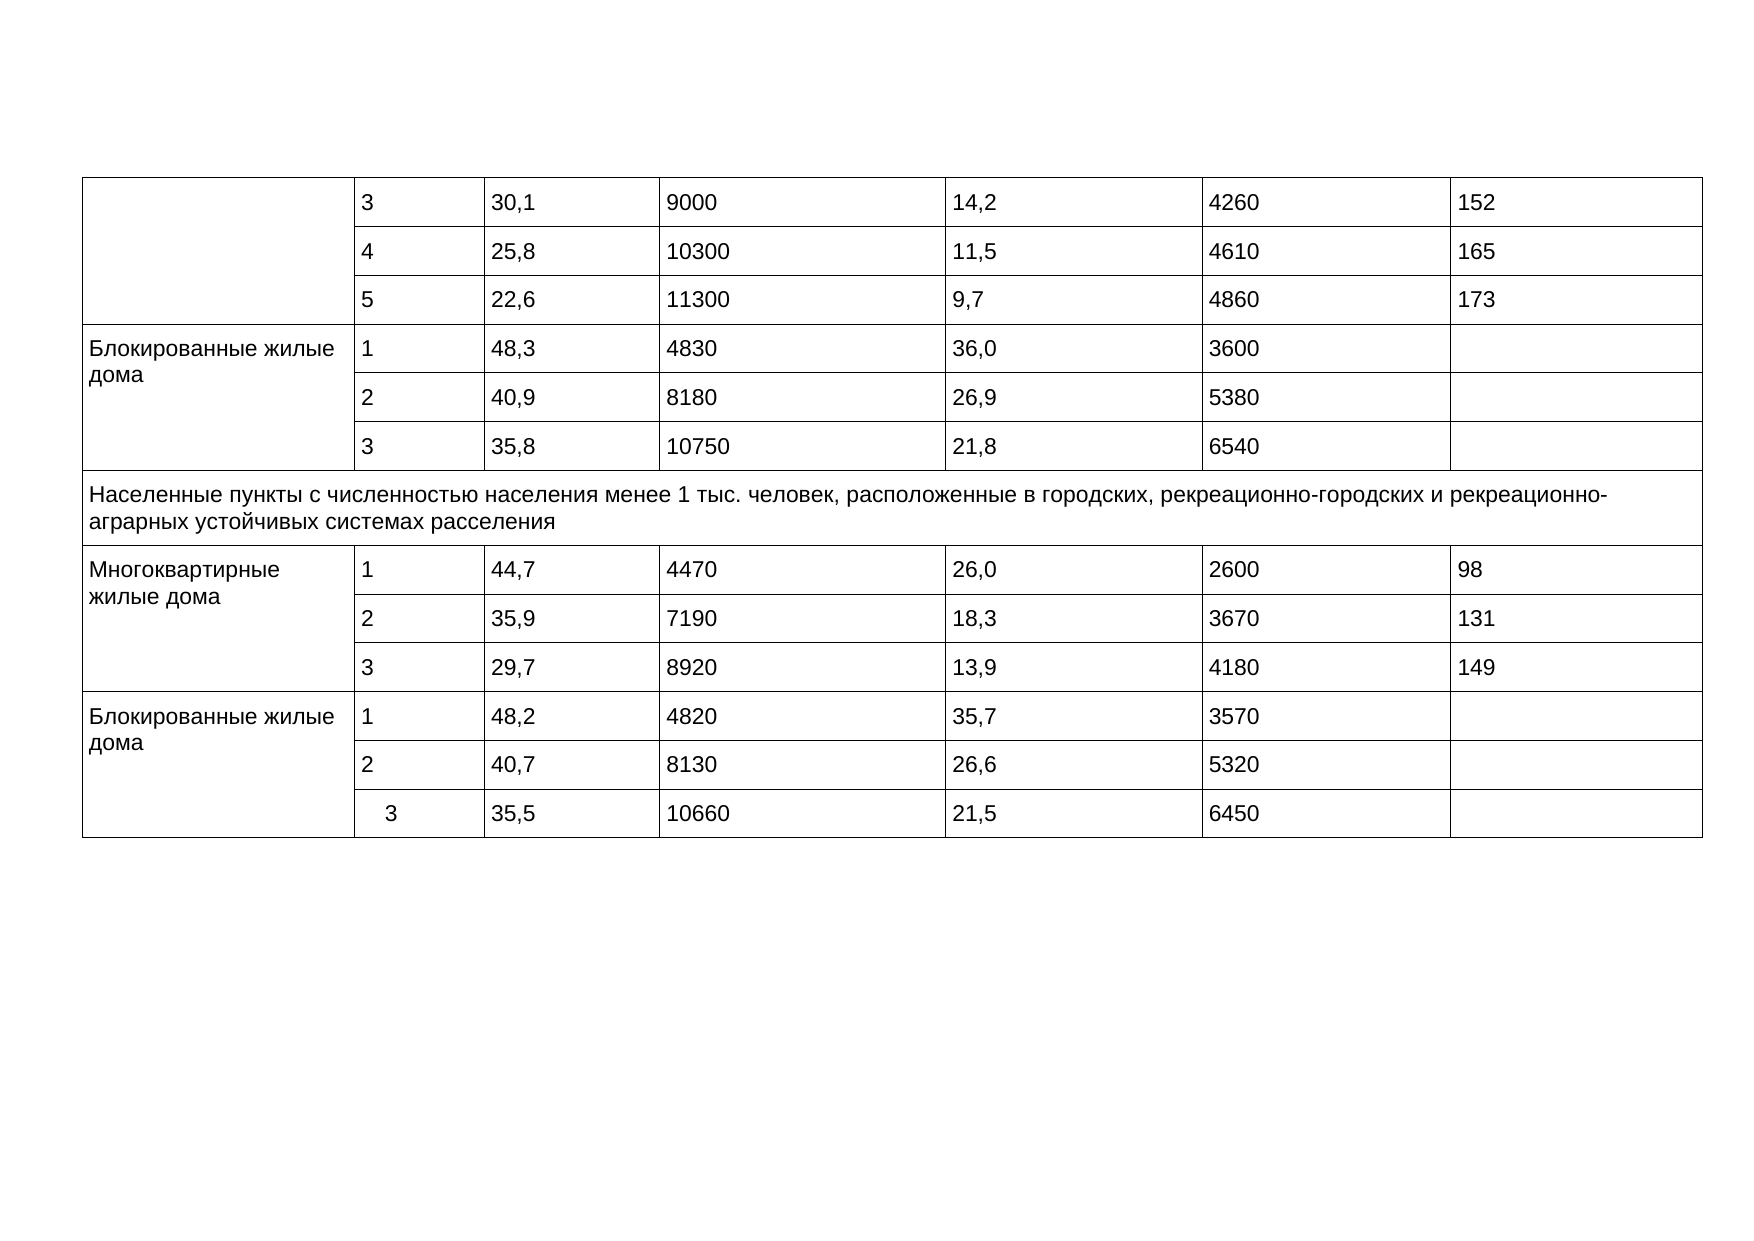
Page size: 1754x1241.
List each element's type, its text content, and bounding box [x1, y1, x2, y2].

table_cell [1451, 790, 1702, 837]
table_cell 4260 [1203, 178, 1450, 226]
table_cell Блокированные жилые дома [83, 692, 354, 837]
table_cell 1 [355, 546, 484, 593]
table_cell 21,8 [946, 422, 1202, 470]
table_cell 26,9 [946, 373, 1202, 421]
table_cell 152 [1451, 178, 1702, 226]
table_cell 5380 [1203, 373, 1450, 421]
table_cell 40,7 [485, 741, 659, 788]
table_cell 11,5 [946, 227, 1202, 275]
table_cell 40,9 [485, 373, 659, 421]
table_cell 21,5 [946, 790, 1202, 837]
table_cell 3600 [1203, 325, 1450, 372]
table_cell 3670 [1203, 595, 1450, 642]
table_cell 25,8 [485, 227, 659, 275]
table_cell [1451, 325, 1702, 372]
table_cell 8920 [660, 643, 945, 691]
table_cell 7190 [660, 595, 945, 642]
table_cell [1451, 373, 1702, 421]
table_cell 2 [355, 373, 484, 421]
table_cell 5 [355, 276, 484, 323]
table_cell 4180 [1203, 643, 1450, 691]
table_cell 14,2 [946, 178, 1202, 226]
table_cell 9000 [660, 178, 945, 226]
table_cell 4470 [660, 546, 945, 593]
table_cell 10750 [660, 422, 945, 470]
table_cell [1451, 741, 1702, 788]
table_cell 8180 [660, 373, 945, 421]
table_cell 10300 [660, 227, 945, 275]
table_cell 173 [1451, 276, 1702, 323]
table_cell 5320 [1203, 741, 1450, 788]
table_cell 1 [355, 325, 484, 372]
table_cell 6450 [1203, 790, 1450, 837]
table_cell 10660 [660, 790, 945, 837]
table_cell 6540 [1203, 422, 1450, 470]
table_cell 18,3 [946, 595, 1202, 642]
table_cell 36,0 [946, 325, 1202, 372]
table_cell 149 [1451, 643, 1702, 691]
table_cell Населенные пункты с численностью населения менее 1 тыс. человек, расположенные в городских, рекреационно-городских и рекреационно-аграрных устойчивых системах расселения [83, 471, 1702, 545]
table_cell 4830 [660, 325, 945, 372]
table_cell 48,2 [485, 692, 659, 740]
table_cell 4820 [660, 692, 945, 740]
table_cell 8130 [660, 741, 945, 788]
table_cell 4 [355, 227, 484, 275]
table_cell 2 [355, 741, 484, 788]
table_cell 11300 [660, 276, 945, 323]
table_cell 44,7 [485, 546, 659, 593]
table_cell [1451, 692, 1702, 740]
table_cell 26,0 [946, 546, 1202, 593]
table_cell 3 [355, 422, 484, 470]
table_cell 1 [355, 692, 484, 740]
table_cell 3570 [1203, 692, 1450, 740]
table_cell Многоквартирные жилые дома [83, 546, 354, 691]
table_cell 3 [355, 178, 484, 226]
table_cell 29,7 [485, 643, 659, 691]
table_cell [1451, 422, 1702, 470]
table_cell 2 [355, 595, 484, 642]
table_cell 9,7 [946, 276, 1202, 323]
table_cell 30,1 [485, 178, 659, 226]
table_cell 48,3 [485, 325, 659, 372]
table_cell 165 [1451, 227, 1702, 275]
table_cell 35,7 [946, 692, 1202, 740]
table_cell 35,5 [485, 790, 659, 837]
table_cell 22,6 [485, 276, 659, 323]
table_cell 3 [355, 790, 484, 837]
table_cell Блокированные жилые дома [83, 325, 354, 470]
table_cell 26,6 [946, 741, 1202, 788]
table_cell 4860 [1203, 276, 1450, 323]
table_cell 35,9 [485, 595, 659, 642]
table_cell 2600 [1203, 546, 1450, 593]
table_cell 35,8 [485, 422, 659, 470]
table_cell 98 [1451, 546, 1702, 593]
table_cell 13,9 [946, 643, 1202, 691]
table_cell 4610 [1203, 227, 1450, 275]
table_cell 131 [1451, 595, 1702, 642]
table_cell 3 [355, 643, 484, 691]
